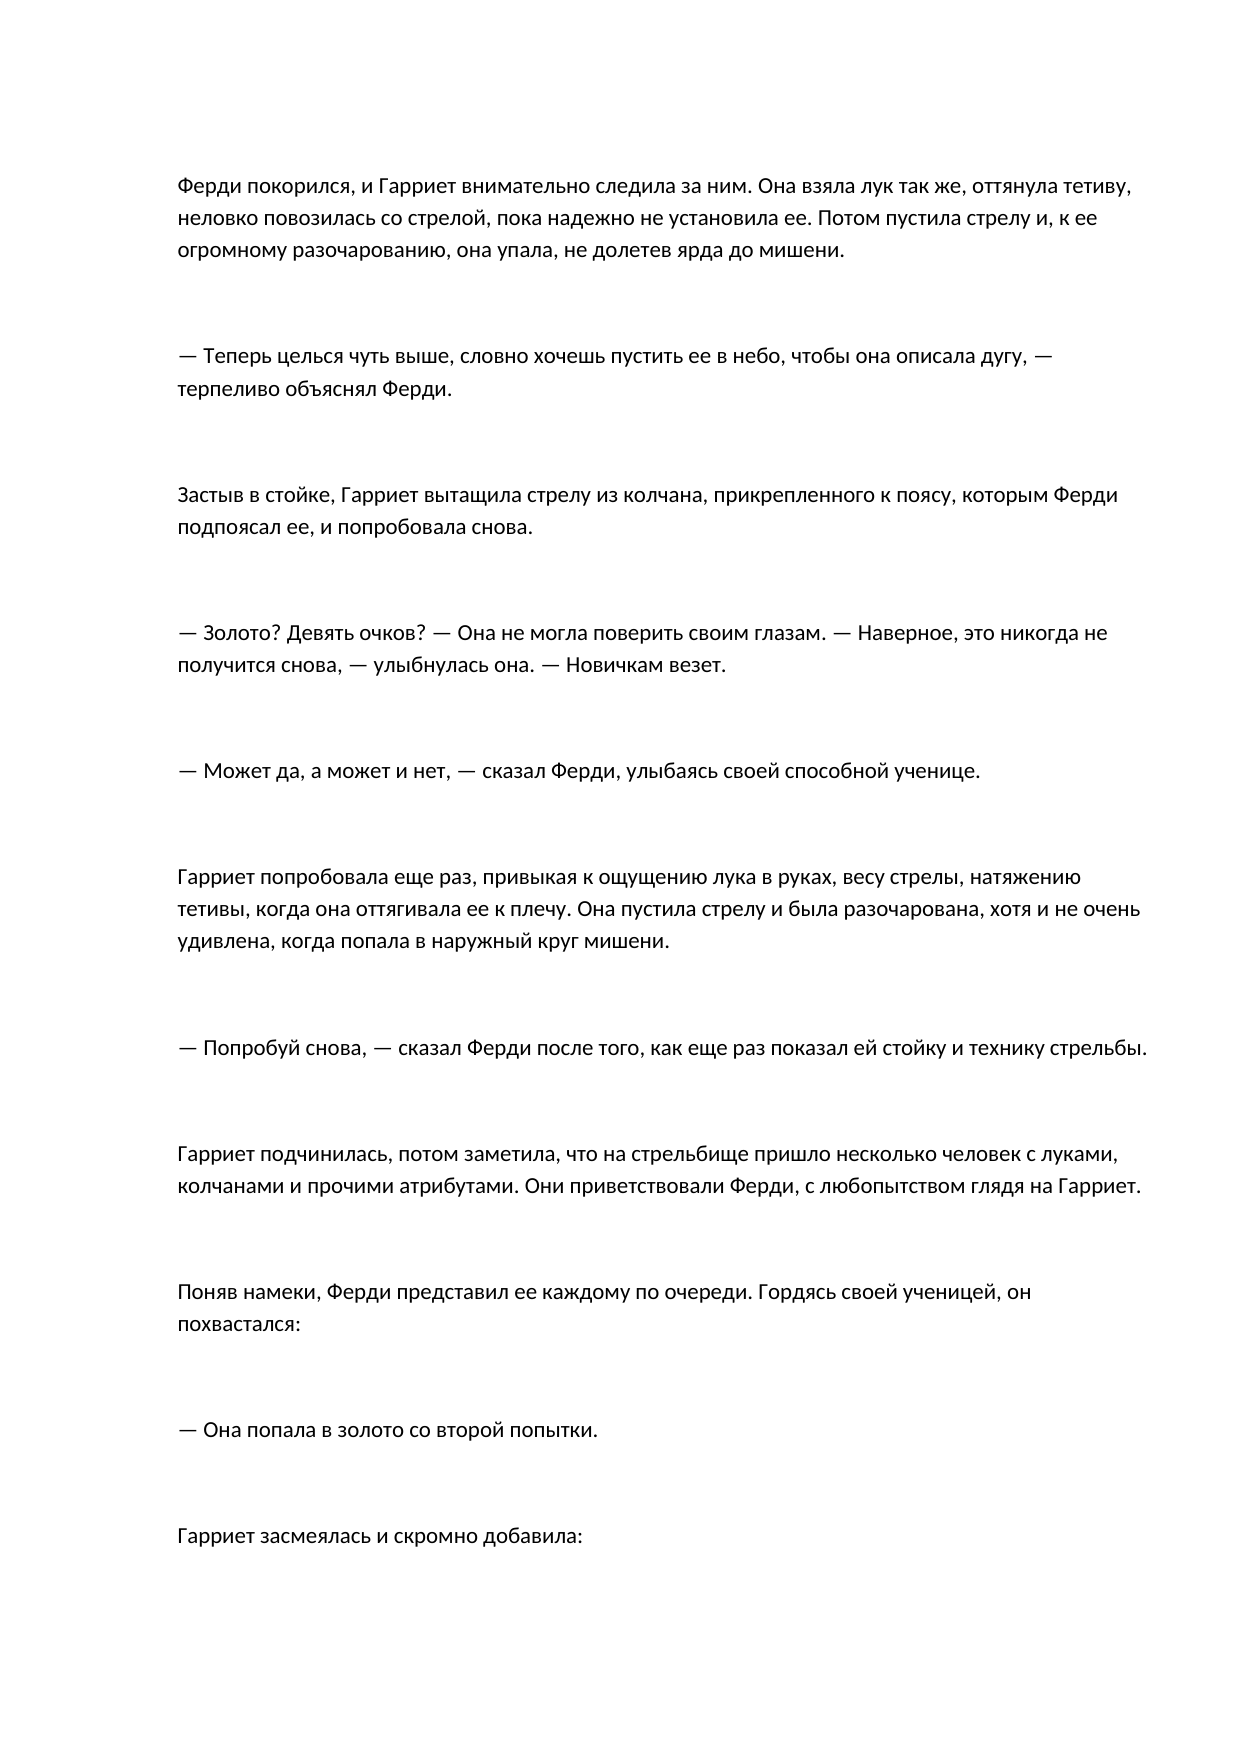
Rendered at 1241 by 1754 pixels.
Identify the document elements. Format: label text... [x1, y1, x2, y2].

text — Она попала в золото со второй попытки. [177, 1415, 1152, 1443]
text Ферди покорился, и Гарриет внимательно следила за ним. Она взяла лук так же, оттянула тетиву, неловко повозилась со стрелой, пока надежно не установила ее. Потом пустила стрелу и, к ее огромному разочарованию, она упала, не долетев ярда до мишени. [177, 171, 1152, 263]
text — Теперь целься чуть выше, словно хочешь пустить ее в небо, чтобы она описала дугу, — терпеливо объяснял Ферди. [177, 342, 1152, 402]
text Поняв намеки, Ферди представил ее каждому по очереди. Гордясь своей ученицей, он похвастался: [177, 1277, 1152, 1337]
text Гарриет попробовала еще раз, привыкая к ощущению лука в руках, весу стрелы, натяжению тетивы, когда она оттягивала ее к плечу. Она пустила стрелу и была разочарована, хотя и не очень удивлена, когда попала в наружный круг мишени. [177, 862, 1152, 955]
text — Попробуй снова, — сказал Ферди после того, как еще раз показал ей стойку и технику стрельбы. [177, 1033, 1152, 1061]
text — Может да, а может и нет, — сказал Ферди, улыбаясь своей способной ученице. [177, 756, 1152, 784]
text — Золото? Девять очков? — Она не могла поверить своим глазам. — Наверное, это никогда не получится снова, — улыбнулась она. — Новичкам везет. [177, 618, 1152, 678]
text Гарриет засмеялась и скромно добавила: [177, 1521, 1152, 1549]
text Гарриет подчинилась, потом заметила, что на стрельбище пришло несколько человек с луками, колчанами и прочими атрибутами. Они приветствовали Ферди, с любопытством глядя на Гарриет. [177, 1139, 1152, 1199]
text Застыв в стойке, Гарриет вытащила стрелу из колчана, прикрепленного к поясу, которым Ферди подпоясал ее, и попробовала снова. [177, 480, 1152, 540]
